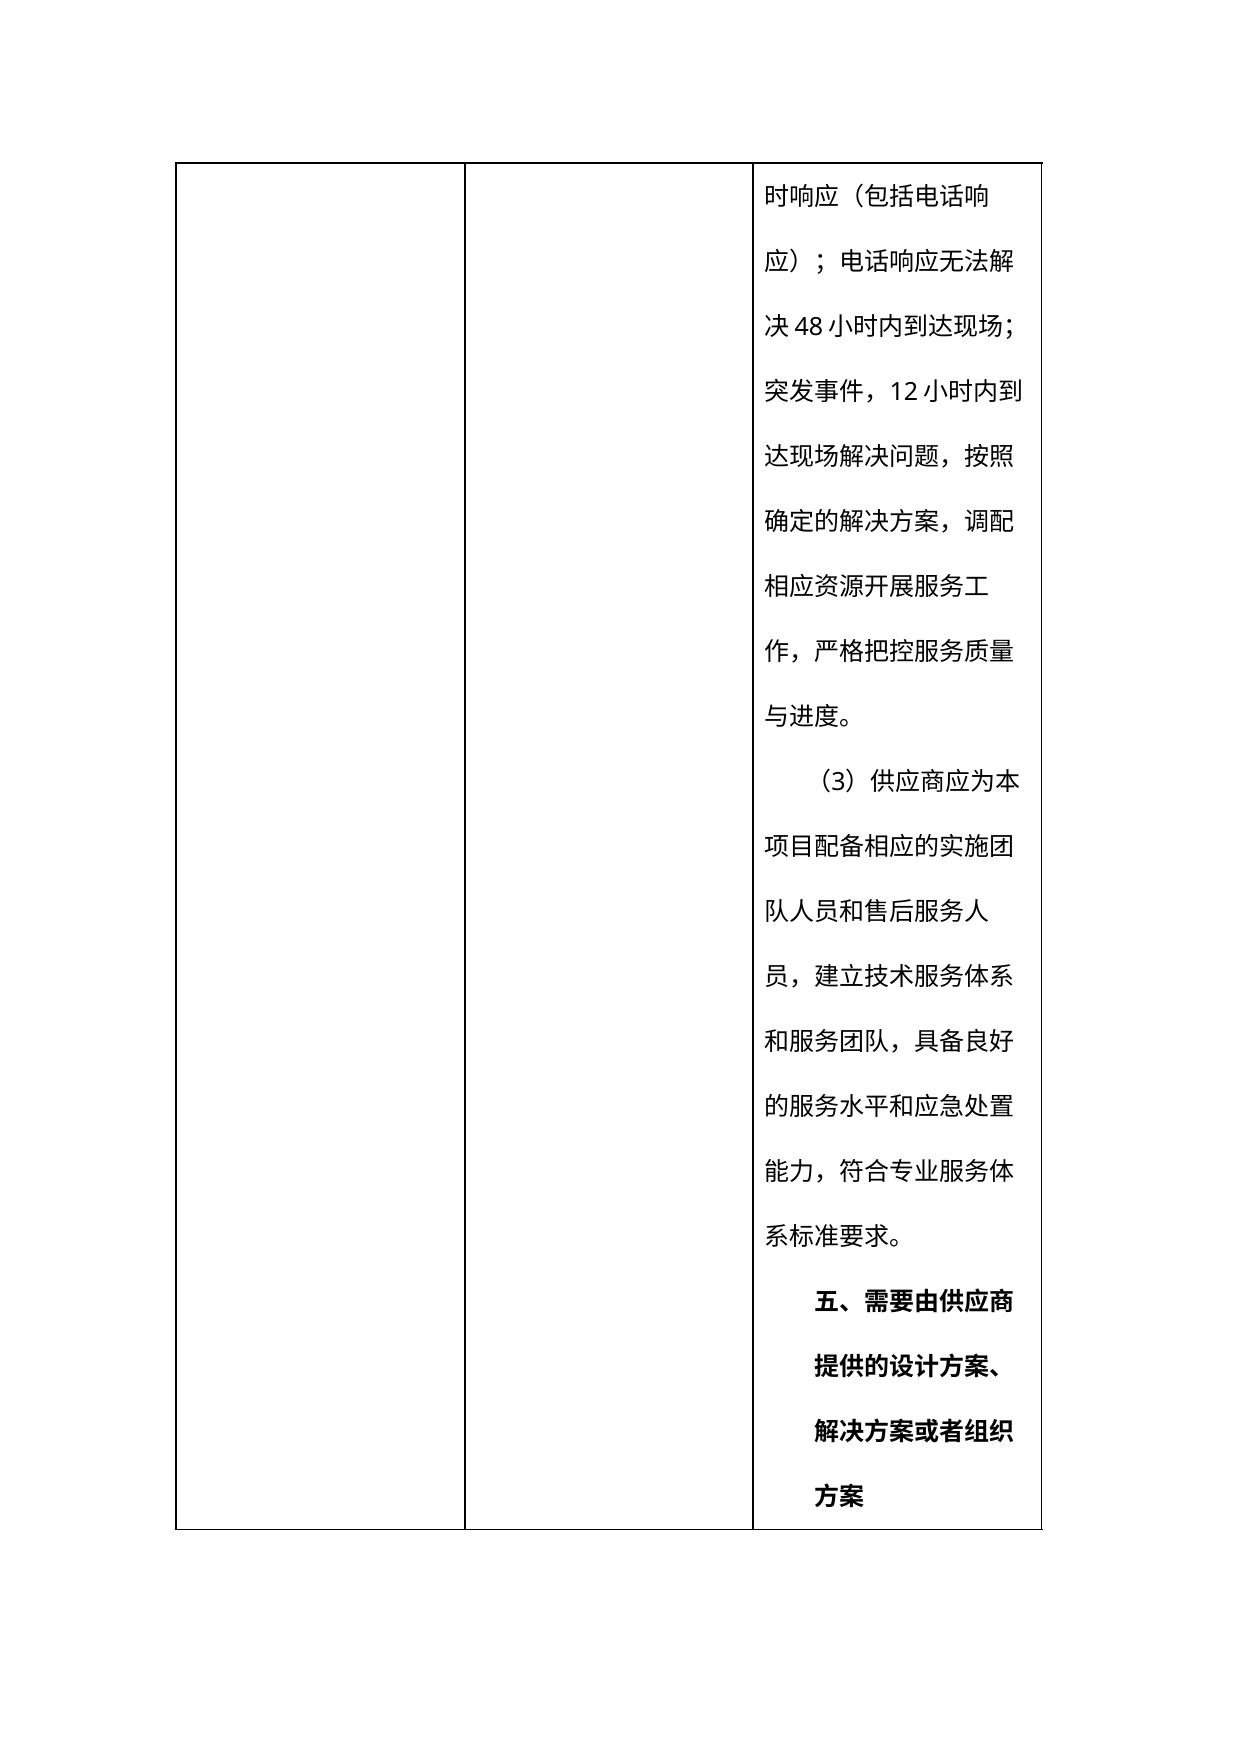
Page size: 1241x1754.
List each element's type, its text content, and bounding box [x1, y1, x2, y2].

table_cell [754, 164, 1041, 1528]
table_cell [466, 164, 752, 1528]
table_cell 1 [177, 164, 464, 1528]
